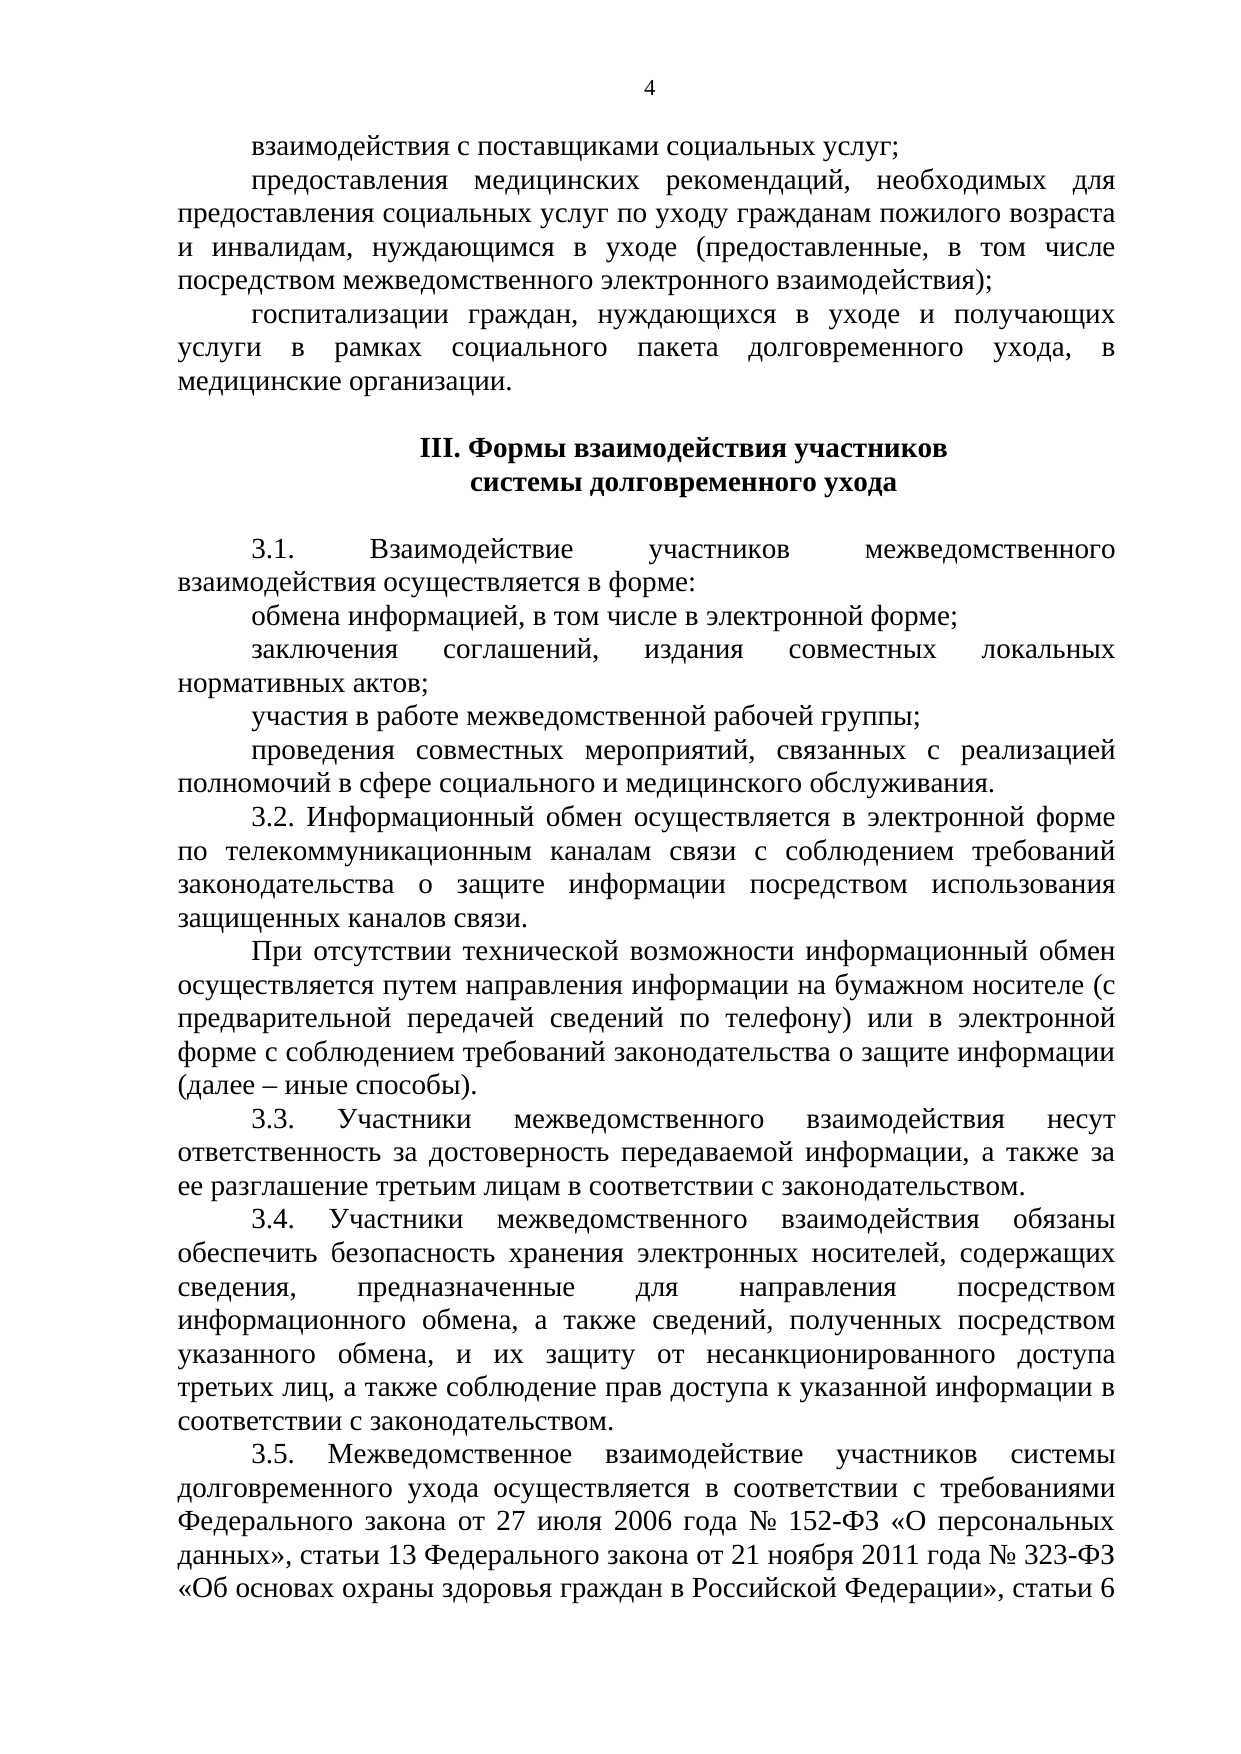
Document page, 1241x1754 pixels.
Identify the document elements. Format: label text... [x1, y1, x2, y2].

text 3.2. Информационный обмен осуществляется в электронной форме по телекоммуникационным каналам связи с соблюдением требований законодательства о защите информации посредством использования защищенных каналов связи. [177, 799, 1116, 933]
text участия в работе межведомственной рабочей группы; [177, 698, 1116, 732]
text взаимодействия с поставщиками социальных услуг; [177, 128, 1116, 162]
text системы долговременного ухода [177, 464, 1116, 497]
text обмена информацией, в том числе в электронной форме; [177, 598, 1116, 631]
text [177, 1436, 1116, 1604]
text предоставления медицинских рекомендаций, необходимых для предоставления социальных услуг по уходу гражданам пожилого возраста и инвалидам, нуждающимся в уходе (предоставленные, в том числе посредством межведомственного электронного взаимодействия); [177, 162, 1116, 296]
text 3.4. Участники межведомственного взаимодействия обязаны обеспечить безопасность хранения электронных носителей, содержащих сведения, предназначенные для направления посредством информационного обмена, а также сведений, полученных посредством указанного обмена, и их защиту от несанкционированного доступа третьих лиц, а также соблюдение прав доступа к указанной информации в соответствии с законодательством. [177, 1202, 1116, 1436]
text III. Формы взаимодействия участников [177, 430, 1116, 464]
text При отсутствии технической возможности информационный обмен осуществляется путем направления информации на бумажном носителе (с предварительной передачей сведений по телефону) или в электронной форме с соблюдением требований законодательства о защите информации (далее – иные способы). [177, 933, 1116, 1101]
text госпитализации граждан, нуждающихся в уходе и получающих услуги в рамках социального пакета долговременного ухода, в медицинские организации. [177, 296, 1116, 397]
text заключения соглашений, издания совместных локальных нормативных актов; [177, 631, 1116, 698]
text 3.3. Участники межведомственного взаимодействия несут ответственность за достоверность передаваемой информации, а также за ее разглашение третьим лицам в соответствии с законодательством. [177, 1101, 1116, 1202]
text 3.1. Взаимодействие участников межведомственного взаимодействия осуществляется в форме: [177, 531, 1116, 598]
text проведения совместных мероприятий, связанных с реализацией полномочий в сфере социального и медицинского обслуживания. [177, 732, 1116, 799]
